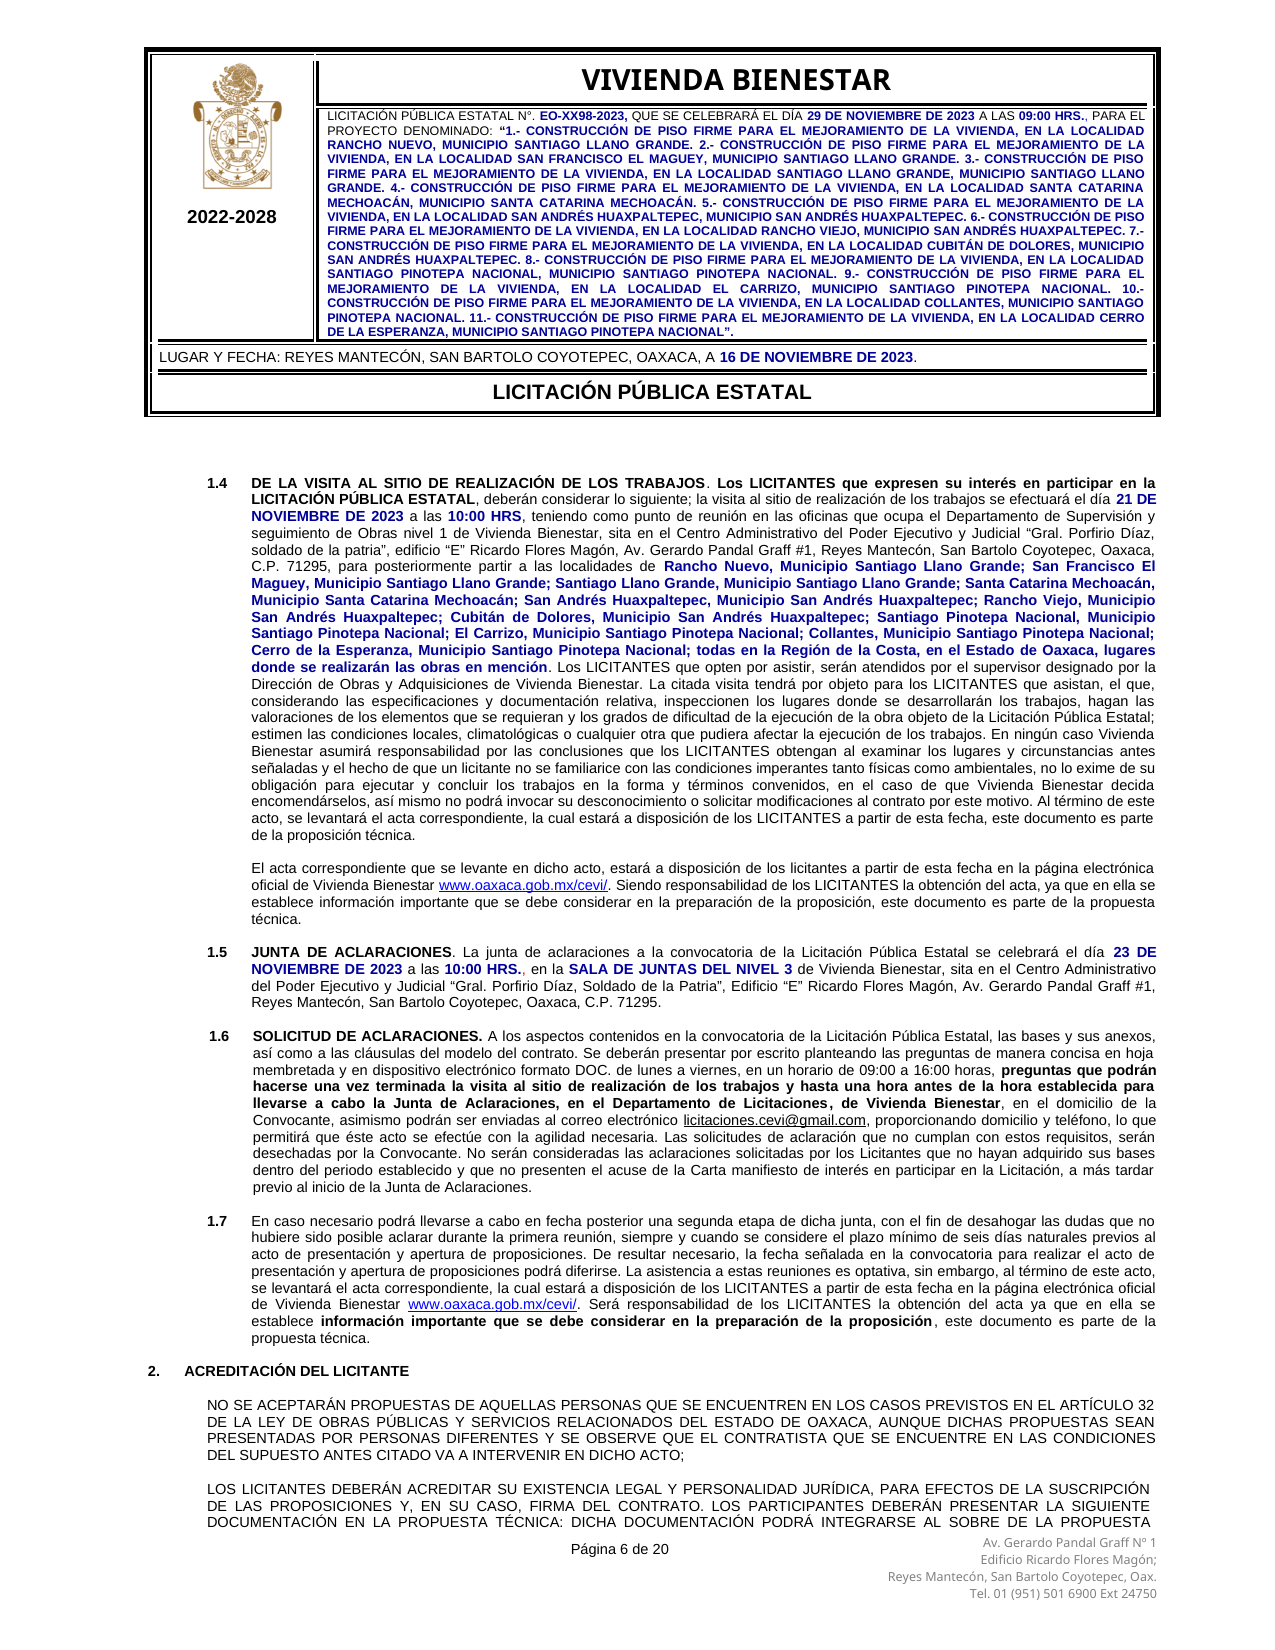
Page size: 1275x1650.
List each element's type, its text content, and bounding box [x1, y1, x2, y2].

text El acta correspondiente que se levante en dicho acto, estará a disposición de los licitantes a partir de esta fecha en la página electrónica oficial de Vivienda Bienestar www.oaxaca.gob.mx/cevi/. Siendo responsabilidad de los LICITANTES la obtención del acta, ya que en ella se establece información importante que se debe considerar en la preparación de la proposición, este documento es parte de la propuesta técnica. [251, 860, 1157, 927]
list JUNTA DE ACLARACIONES. La junta de aclaraciones a la convocatoria de la Licitación Pública Estatal se celebrará el día 23 DE NOVIEMBRE DE 2023 a las 10:00 HRS., en la SALA DE JUNTAS DEL NIVEL 3 de Vivienda Bienestar, sita en el Centro Administrativo del Poder Ejecutivo y Judicial “Gral. Porfirio Díaz, Soldado de la Patria”, Edificio “E” Ricardo Flores Magón, Av. Gerardo Pandal Graff #1, Reyes Mantecón, San Bartolo Coyotepec, Oaxaca, C.P. 71295. [207, 944, 1157, 1011]
text 2. ACREDITACIÓN DEL LICITANTE [148, 1363, 1157, 1380]
list En caso necesario podrá llevarse a cabo en fecha posterior una segunda etapa de dicha junta, con el fin de desahogar las dudas que no hubiere sido posible aclarar durante la primera reunión, siempre y cuando se considere el plazo mínimo de seis días naturales previos al acto de presentación y apertura de proposiciones. De resultar necesario, la fecha señalada en la convocatoria para realizar el acto de presentación y apertura de proposiciones podrá diferirse. La asistencia a estas reuniones es optativa, sin embargo, al término de este acto, se levantará el acta correspondiente, la cual estará a disposición de los LICITANTES a partir de esta fecha en la página electrónica oficial de Vivienda Bienestar www.oaxaca.gob.mx/cevi/. Será responsabilidad de los LICITANTES la obtención del acta ya que en ella se establece información importante que se debe considerar en la preparación de la proposición, este documento es parte de la propuesta técnica. [207, 1212, 1157, 1346]
picture [187, 59, 285, 188]
list SOLICITUD DE ACLARACIONES. A los aspectos contenidos en la convocatoria de la Licitación Pública Estatal, las bases y sus anexos, así como a las cláusulas del modelo del contrato. Se deberán presentar por escrito planteando las preguntas de manera concisa en hoja membretada y en dispositivo electrónico formato DOC. de lunes a viernes, en un horario de 09:00 a 16:00 horas, preguntas que podrán hacerse una vez terminada la visita al sitio de realización de los trabajos y hasta una hora antes de la hora establecida para llevarse a cabo la Junta de Aclaraciones, en el Departamento de Licitaciones, de Vivienda Bienestar, en el domicilio de la Convocante, asimismo podrán ser enviadas al correo electrónico licitaciones.cevi@gmail.com, proporcionando domicilio y teléfono, lo que permitirá que éste acto se efectúe con la agilidad necesaria. Las solicitudes de aclaración que no cumplan con estos requisitos, serán desechadas por la Convocante. No serán consideradas las aclaraciones solicitadas por los Licitantes que no hayan adquirido sus bases dentro del periodo establecido y que no presenten el acuse de la Carta manifiesto de interés en participar en la Licitación, a más tardar previo al inicio de la Junta de Aclaraciones. [209, 1028, 1157, 1195]
list NO SE ACEPTARÁN PROPUESTAS DE AQUELLAS PERSONAS QUE SE ENCUENTREN EN LOS CASOS PREVISTOS EN EL ARTÍCULO 32 DE LA LEY DE OBRAS PÚBLICAS Y SERVICIOS RELACIONADOS DEL ESTADO DE OAXACA, AUNQUE DICHAS PROPUESTAS SEAN PRESENTADAS POR PERSONAS DIFERENTES Y SE OBSERVE QUE EL CONTRATISTA QUE SE ENCUENTRE EN LAS CONDICIONES DEL SUPUESTO ANTES CITADO VA A INTERVENIR EN DICHO ACTO; [133, 1397, 1157, 1464]
list DE LA VISITA AL SITIO DE REALIZACIÓN DE LOS TRABAJOS. Los LICITANTES que expresen su interés en participar en la LICITACIÓN PÚBLICA ESTATAL, deberán considerar lo siguiente; la visita al sitio de realización de los trabajos se efectuará el día 21 DE NOVIEMBRE DE 2023 a las 10:00 HRS, teniendo como punto de reunión en las oficinas que ocupa el Departamento de Supervisión y seguimiento de Obras nivel 1 de Vivienda Bienestar, sita en el Centro Administrativo del Poder Ejecutivo y Judicial “Gral. Porfirio Díaz, soldado de la patria”, edificio “E” Ricardo Flores Magón, Av. Gerardo Pandal Graff #1, Reyes Mantecón, San Bartolo Coyotepec, Oaxaca, C.P. 71295, para posteriormente partir a las localidades de Rancho Nuevo, Municipio Santiago Llano Grande; San Francisco El Maguey, Municipio Santiago Llano Grande; Santiago Llano Grande, Municipio Santiago Llano Grande; Santa Catarina Mechoacán, Municipio Santa Catarina Mechoacán; San Andrés Huaxpaltepec, Municipio San Andrés Huaxpaltepec; Rancho Viejo, Municipio San Andrés Huaxpaltepec; Cubitán de Dolores, Municipio San Andrés Huaxpaltepec; Santiago Pinotepa Nacional, Municipio Santiago Pinotepa Nacional; El Carrizo, Municipio Santiago Pinotepa Nacional; Collantes, Municipio Santiago Pinotepa Nacional; Cerro de la Esperanza, Municipio Santiago Pinotepa Nacional; todas en la Región de la Costa, en el Estado de Oaxaca, lugares donde se realizarán las obras en mención. Los LICITANTES que opten por asistir, serán atendidos por el supervisor designado por la Dirección de Obras y Adquisiciones de Vivienda Bienestar. La citada visita tendrá por objeto para los LICITANTES que asistan, el que, considerando las especificaciones y documentación relativa, inspeccionen los lugares donde se desarrollarán los trabajos, hagan las valoraciones de los elementos que se requieran y los grados de dificultad de la ejecución de la obra objeto de la Licitación Pública Estatal; estimen las condiciones locales, climatológicas o cualquier otra que pudiera afectar la ejecución de los trabajos. En ningún caso Vivienda Bienestar asumirá responsabilidad por las conclusiones que los LICITANTES obtengan al examinar los lugares y circunstancias antes señaladas y el hecho de que un licitante no se familiarice con las condiciones imperantes tanto físicas como ambientales, no lo exime de su obligación para ejecutar y concluir los trabajos en la forma y términos convenidos, en el caso de que Vivienda Bienestar decida encomendárselos, así mismo no podrá invocar su desconocimiento o solicitar modificaciones al contrato por este motivo. Al término de este acto, se levantará el acta correspondiente, la cual estará a disposición de los LICITANTES a partir de esta fecha, este documento es parte de la proposición técnica. [207, 474, 1157, 843]
